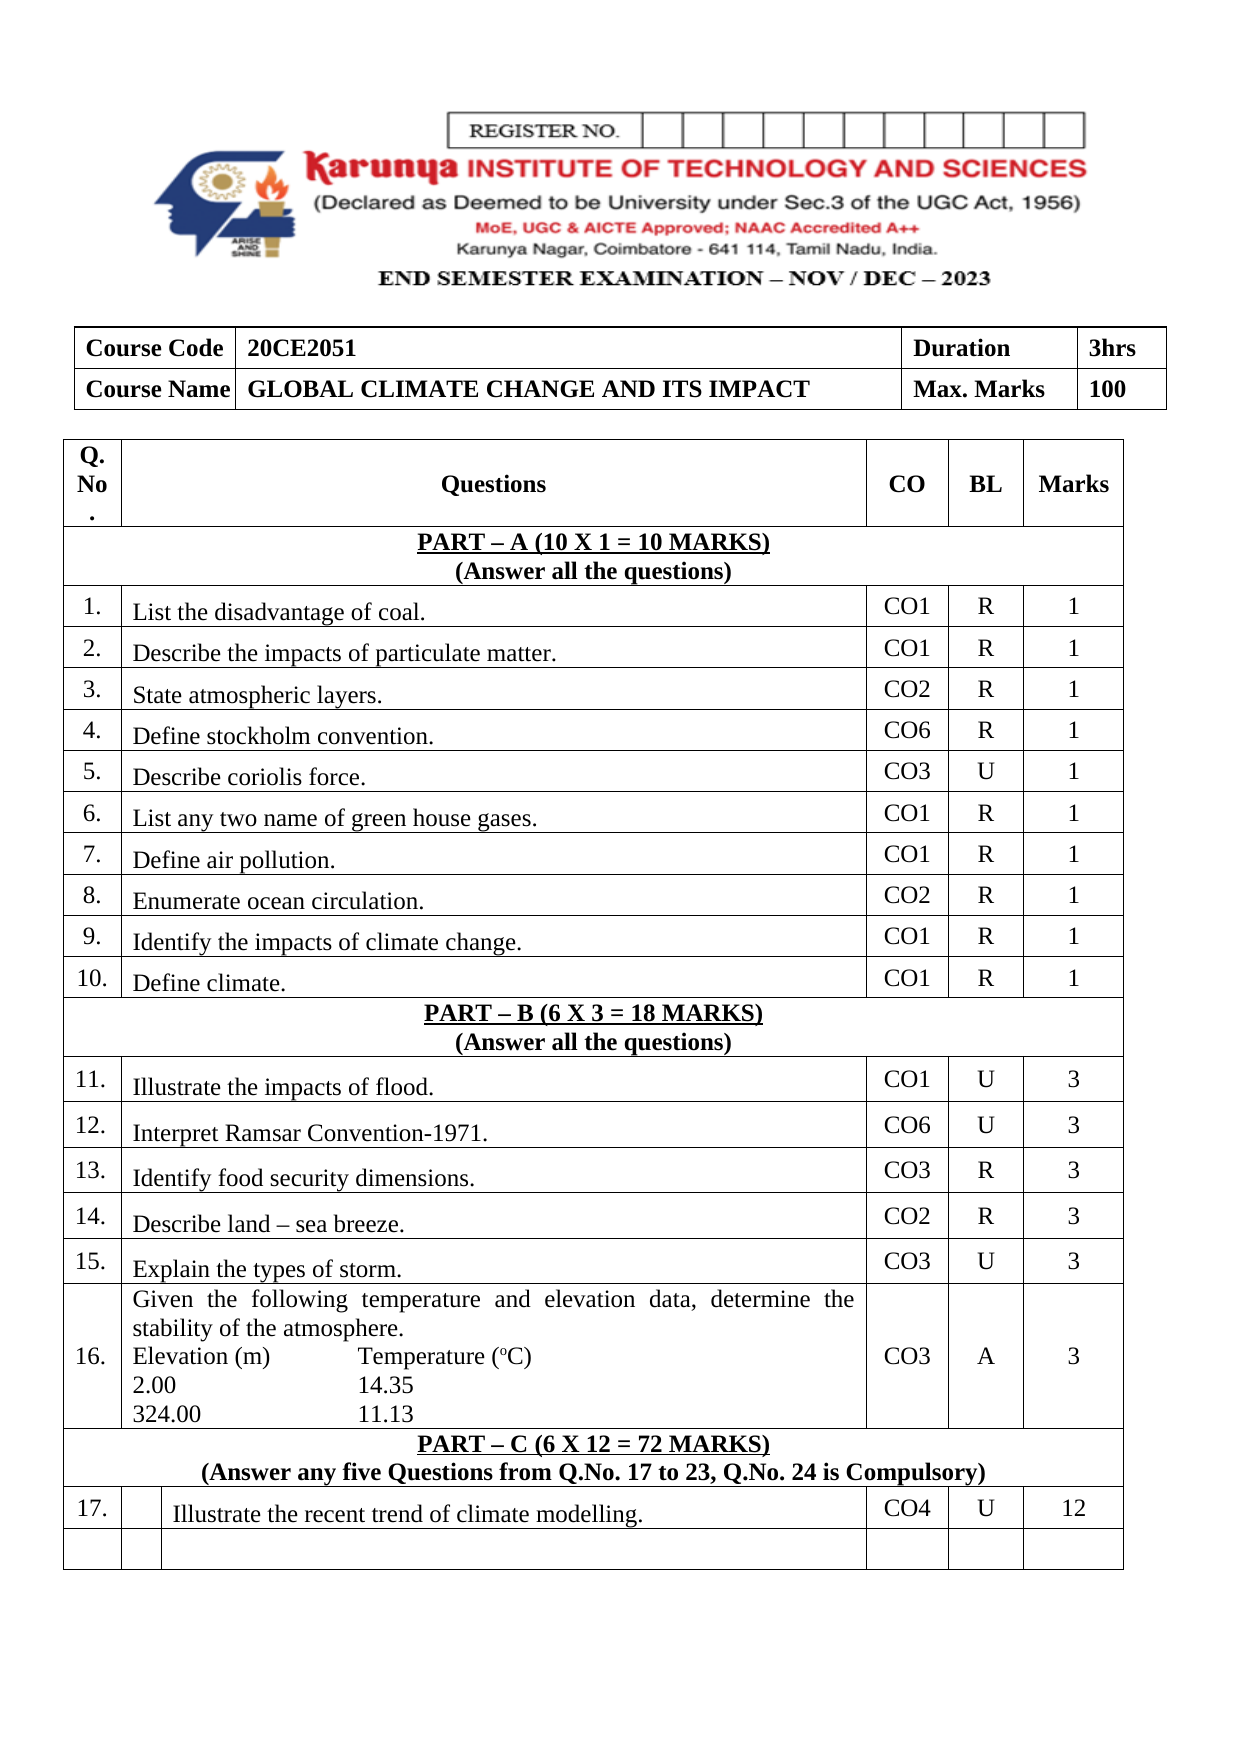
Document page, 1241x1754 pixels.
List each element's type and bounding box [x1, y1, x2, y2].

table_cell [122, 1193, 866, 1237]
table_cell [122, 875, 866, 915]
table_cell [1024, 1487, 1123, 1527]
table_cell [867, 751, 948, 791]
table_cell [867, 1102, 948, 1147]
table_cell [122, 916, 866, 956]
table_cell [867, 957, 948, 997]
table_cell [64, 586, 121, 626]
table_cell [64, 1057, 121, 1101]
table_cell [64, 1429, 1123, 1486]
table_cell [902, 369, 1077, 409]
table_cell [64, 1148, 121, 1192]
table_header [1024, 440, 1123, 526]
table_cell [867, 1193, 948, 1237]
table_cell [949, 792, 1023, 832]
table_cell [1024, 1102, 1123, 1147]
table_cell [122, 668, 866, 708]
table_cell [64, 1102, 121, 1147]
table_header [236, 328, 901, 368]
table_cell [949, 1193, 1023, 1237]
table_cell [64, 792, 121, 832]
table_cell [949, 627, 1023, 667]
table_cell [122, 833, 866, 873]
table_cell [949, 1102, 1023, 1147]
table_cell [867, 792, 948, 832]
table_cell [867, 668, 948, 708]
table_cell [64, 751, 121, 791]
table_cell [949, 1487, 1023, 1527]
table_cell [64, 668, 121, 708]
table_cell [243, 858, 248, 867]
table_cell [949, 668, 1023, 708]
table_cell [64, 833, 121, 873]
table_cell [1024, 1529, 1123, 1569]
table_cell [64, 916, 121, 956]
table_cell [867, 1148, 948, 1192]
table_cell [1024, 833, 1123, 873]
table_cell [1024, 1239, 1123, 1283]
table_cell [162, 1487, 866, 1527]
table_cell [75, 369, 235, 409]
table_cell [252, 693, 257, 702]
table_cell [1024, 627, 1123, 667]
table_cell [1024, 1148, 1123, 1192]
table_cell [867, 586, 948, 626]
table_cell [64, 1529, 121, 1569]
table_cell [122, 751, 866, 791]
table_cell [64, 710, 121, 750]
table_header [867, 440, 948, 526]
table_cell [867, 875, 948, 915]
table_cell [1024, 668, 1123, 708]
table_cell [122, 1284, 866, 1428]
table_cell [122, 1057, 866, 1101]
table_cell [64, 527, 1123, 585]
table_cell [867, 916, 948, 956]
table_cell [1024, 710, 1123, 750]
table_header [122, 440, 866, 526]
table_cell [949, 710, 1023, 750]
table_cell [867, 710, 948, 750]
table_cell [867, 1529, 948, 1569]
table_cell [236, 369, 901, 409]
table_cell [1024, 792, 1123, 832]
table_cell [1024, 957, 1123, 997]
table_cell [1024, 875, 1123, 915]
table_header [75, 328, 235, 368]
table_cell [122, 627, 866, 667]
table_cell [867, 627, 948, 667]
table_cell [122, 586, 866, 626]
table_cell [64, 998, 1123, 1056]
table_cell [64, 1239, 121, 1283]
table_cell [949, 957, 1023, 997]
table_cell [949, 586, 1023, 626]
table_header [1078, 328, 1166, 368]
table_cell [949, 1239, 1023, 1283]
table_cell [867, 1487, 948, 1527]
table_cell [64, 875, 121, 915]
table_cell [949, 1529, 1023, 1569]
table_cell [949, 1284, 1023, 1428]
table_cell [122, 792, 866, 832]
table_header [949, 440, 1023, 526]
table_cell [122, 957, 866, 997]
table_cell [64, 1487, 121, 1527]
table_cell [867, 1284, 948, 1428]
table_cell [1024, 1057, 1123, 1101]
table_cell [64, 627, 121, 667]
picture [150, 89, 1091, 298]
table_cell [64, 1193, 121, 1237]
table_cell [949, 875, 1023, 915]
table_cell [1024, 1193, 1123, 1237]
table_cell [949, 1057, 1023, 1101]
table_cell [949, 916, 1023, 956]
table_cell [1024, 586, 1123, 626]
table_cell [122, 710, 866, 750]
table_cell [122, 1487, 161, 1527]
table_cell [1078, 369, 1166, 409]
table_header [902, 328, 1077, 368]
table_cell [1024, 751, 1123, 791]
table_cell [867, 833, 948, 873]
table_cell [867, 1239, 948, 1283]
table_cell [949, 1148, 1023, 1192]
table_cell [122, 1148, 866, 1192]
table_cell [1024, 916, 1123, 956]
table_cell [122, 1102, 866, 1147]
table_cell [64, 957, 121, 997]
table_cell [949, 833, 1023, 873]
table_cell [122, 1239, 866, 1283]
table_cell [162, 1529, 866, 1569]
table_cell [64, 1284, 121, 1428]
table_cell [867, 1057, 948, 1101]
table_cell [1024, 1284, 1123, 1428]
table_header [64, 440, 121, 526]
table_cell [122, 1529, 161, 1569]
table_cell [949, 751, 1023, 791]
